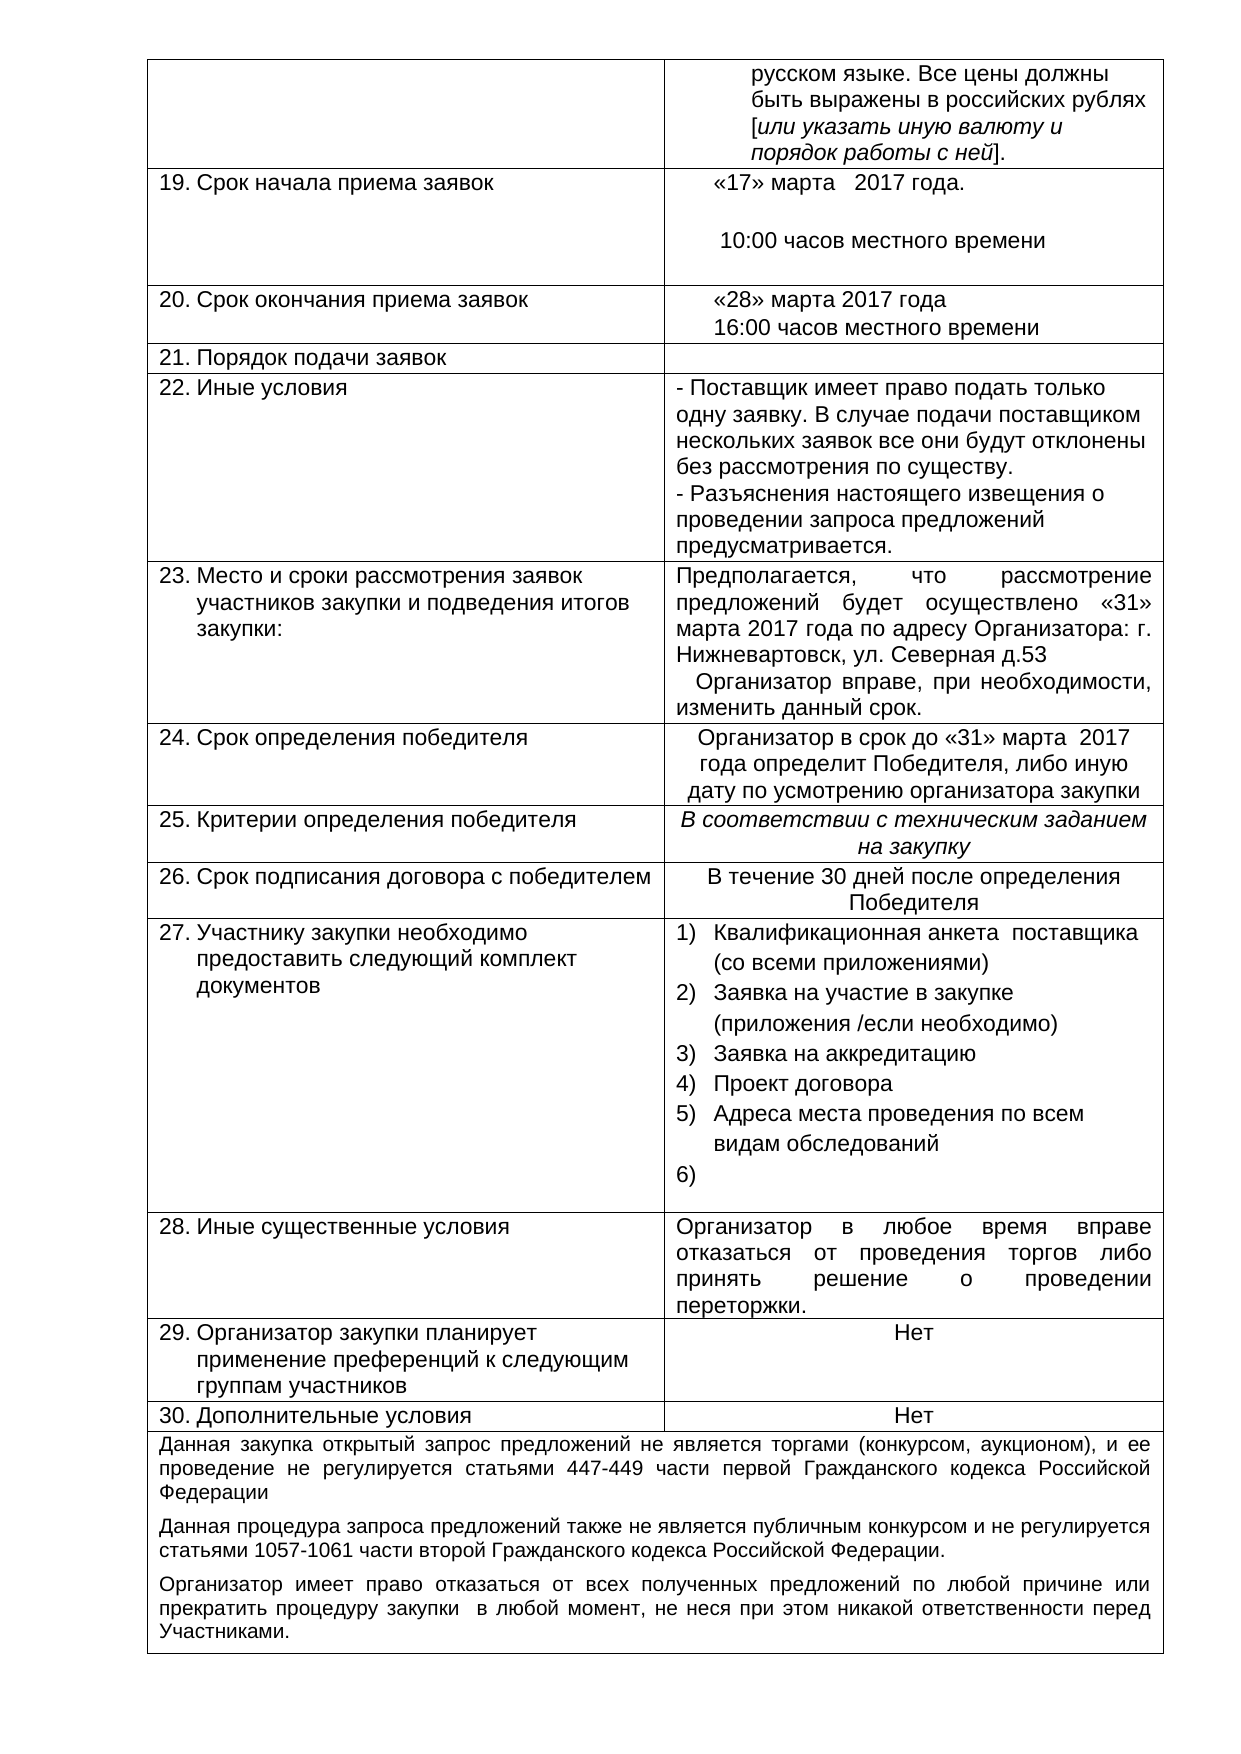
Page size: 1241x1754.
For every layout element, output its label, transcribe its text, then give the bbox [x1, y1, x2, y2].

table_cell - Поставщик имеет право подать только одну заявку. В случае подачи поставщиком нескольких заявок все они будут отклонены без рассмотрения по существу. - Разъяснения настоящего извещения о проведении запроса предложений предусматривается. [665, 374, 1163, 561]
table_cell Срок начала приема заявок [148, 169, 664, 284]
table_cell Срок определения победителя [148, 724, 664, 805]
table_cell [665, 344, 1163, 373]
table_cell Критерии определения победителя [148, 806, 664, 862]
table_cell Нет [665, 1402, 1163, 1431]
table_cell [665, 60, 1163, 168]
table_cell Порядок подачи заявок [148, 344, 664, 373]
table_cell Дополнительные условия [148, 1402, 664, 1431]
table_cell Нет [665, 1319, 1163, 1401]
table_cell В соответствии с техническим заданием на закупку [665, 806, 1163, 862]
table_cell Данная закупка открытый запрос предложений не является торгами (конкурсом, аукционом), и ее проведение не регулируется статьями 447-449 части первой Гражданского кодекса Российской Федерации Данная процедура запроса предложений также не является публичным конкурсом и не регулируется статьями 1057-1061 части второй Гражданского кодекса Российской Федерации. Организатор имеет право отказаться от всех полученных предложений по любой причине или прекратить процедуру закупки в любой момент, не неся при этом никакой ответственности перед Участниками. [148, 1432, 1163, 1653]
table_cell «17» марта 2017 года. 10:00 часов местного времени [665, 169, 1163, 284]
table_cell Организатор в срок до «31» марта 2017 года определит Победителя, либо иную дату по усмотрению организатора закупки [665, 724, 1163, 805]
table_cell Место и сроки рассмотрения заявок участников закупки и подведения итогов закупки: [148, 562, 664, 723]
table_cell Предполагается, что рассмотрение предложений будет осуществлено «31» марта 2017 года по адресу Организатора: г. Нижневартовск, ул. Северная д.53 Организатор вправе, при необходимости, изменить данный срок. [665, 562, 1163, 723]
table_cell В течение 30 дней после определения Победителя [665, 863, 1163, 918]
table_cell «28» марта 2017 года 16:00 часов местного времени [665, 286, 1163, 343]
table_cell Иные существенные условия [148, 1213, 664, 1318]
table_cell Иные условия [148, 374, 664, 561]
table_cell Организатор закупки планирует применение преференций к следующим группам участников [148, 1319, 664, 1401]
table_cell Квалификационная анкета поставщика (со всеми приложениями) Заявка на участие в закупке (приложения /если необходимо) Заявка на аккредитацию Проект договора Адреса места проведения по всем видам обследований [665, 919, 1163, 1212]
table_cell Организатор в любое время вправе отказаться от проведения торгов либо принять решение о проведении переторжки. [665, 1213, 1163, 1318]
table_cell Срок окончания приема заявок [148, 286, 664, 343]
table_cell Участнику закупки необходимо предоставить следующий комплект документов [148, 919, 664, 1212]
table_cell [148, 60, 664, 168]
table_cell Срок подписания договора с победителем [148, 863, 664, 918]
